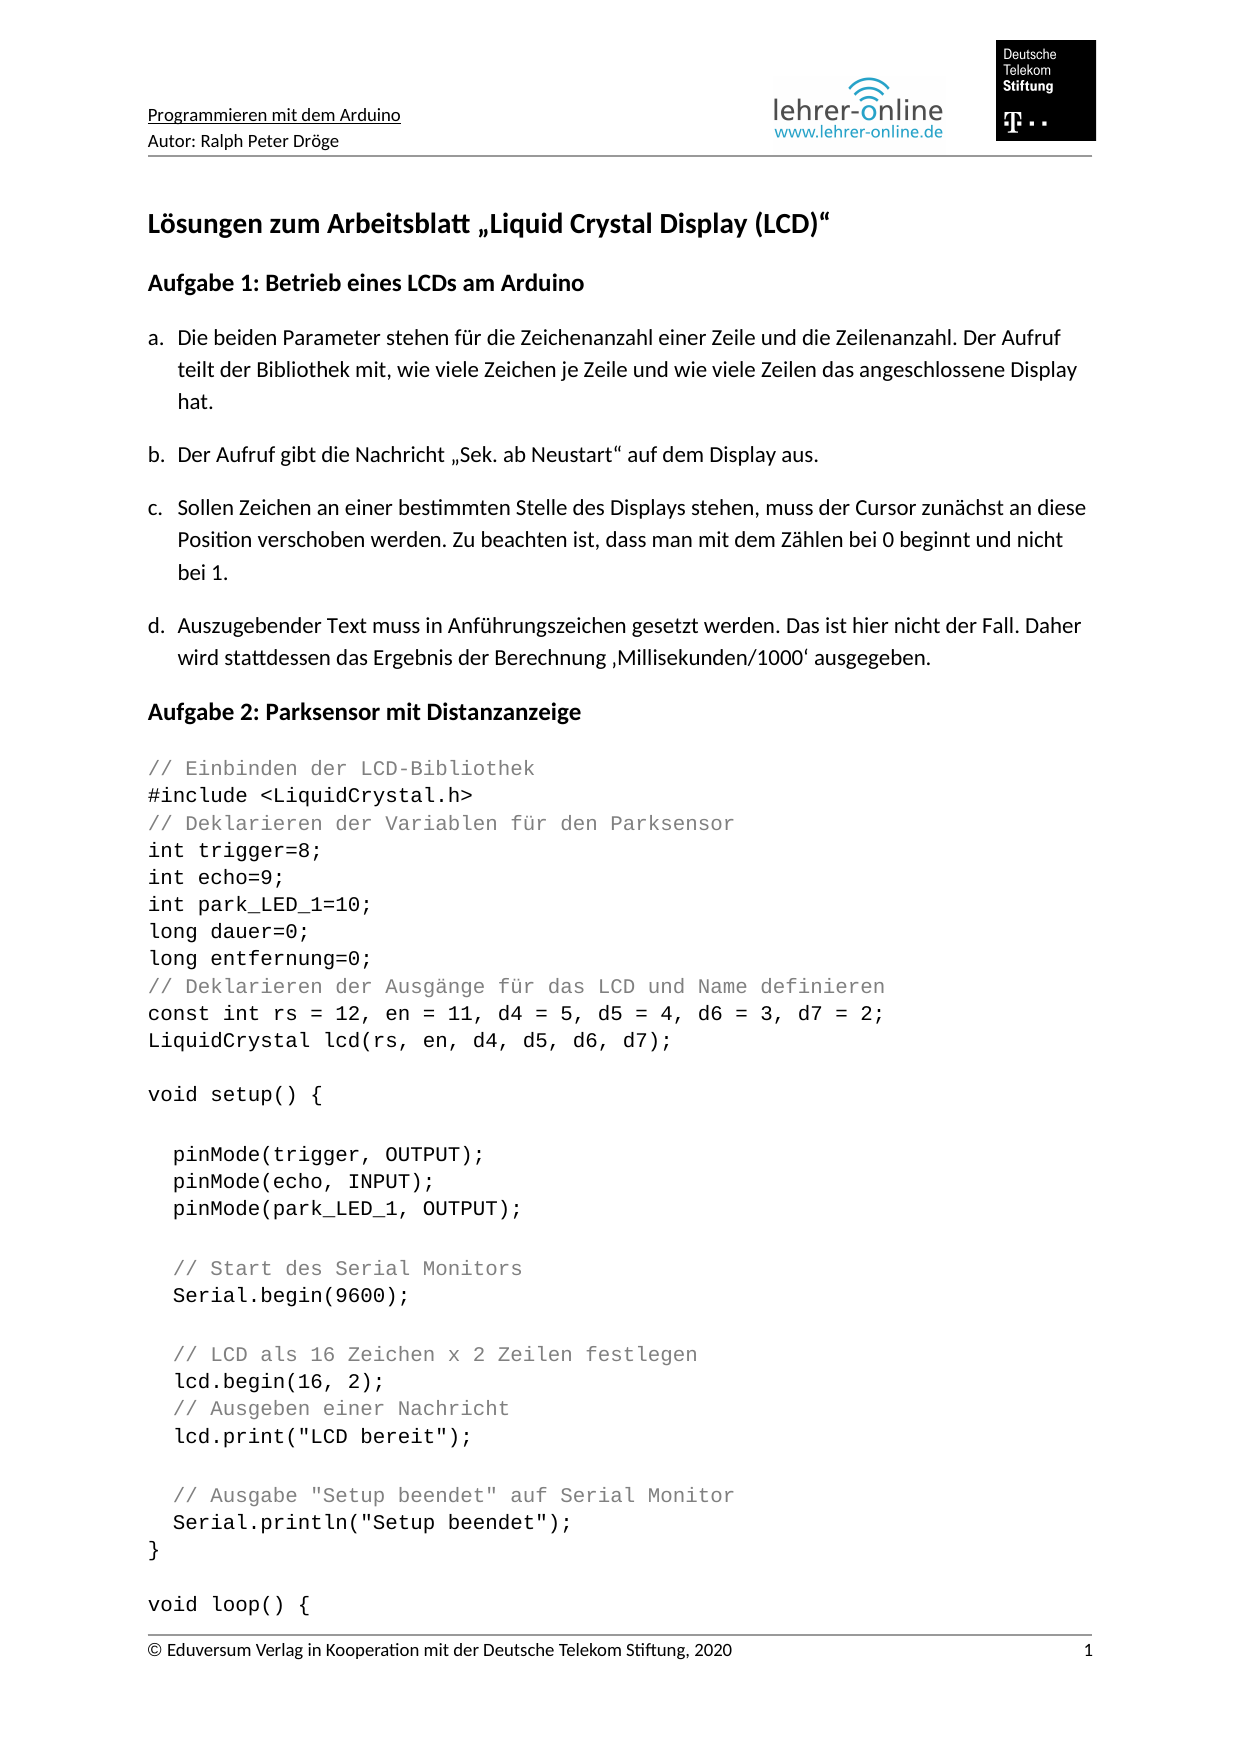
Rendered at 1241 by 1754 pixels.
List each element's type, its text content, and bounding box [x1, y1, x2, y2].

picture [996, 40, 1097, 141]
text // Deklarieren der Ausgänge für das LCD und Name definieren [148, 976, 1092, 999]
text LiquidCrystal lcd(rs, en, d4, d5, d6, d7); [148, 1030, 1092, 1054]
text long dauer=0; [148, 921, 1092, 945]
text Lösungen zum Arbeitsblatt „Liquid Crystal Display (LCD)“ [148, 205, 1092, 241]
text } [148, 1539, 1092, 1563]
text // Start des Serial Monitors [148, 1257, 1092, 1281]
text void loop() { [148, 1594, 1092, 1617]
text d. Auszugebender Text muss in Anführungszeichen gesetzt werden. Das ist hier nicht der Fall. Daher wird stattdessen das Ergebnis der Berechnung ‚Millisekunden/1000‘ ausgegeben. [148, 611, 1092, 671]
text void setup() { [148, 1084, 1092, 1108]
text pinMode(echo, INPUT); [148, 1171, 1092, 1194]
text // Einbinden der LCD-Bibliothek [148, 758, 1092, 782]
text pinMode(trigger, OUTPUT); [148, 1144, 1092, 1167]
text c. Sollen Zeichen an einer bestimmten Stelle des Displays stehen, muss der Cursor zunächst an diese Position verschoben werden. Zu beachten ist, dass man mit dem Zählen bei 0 beginnt und nicht bei 1. [148, 493, 1092, 586]
text lcd.begin(16, 2); [148, 1371, 1092, 1395]
text // Deklarieren der Variablen für den Parksensor [148, 812, 1092, 836]
text const int rs = 12, en = 11, d4 = 5, d5 = 4, d6 = 3, d7 = 2; [148, 1003, 1092, 1026]
text pinMode(park_LED_1, OUTPUT); [148, 1198, 1092, 1222]
text Serial.println("Setup beendet"); [148, 1512, 1092, 1536]
text int trigger=8; [148, 840, 1092, 863]
text Aufgabe 1: Betrieb eines LCDs am Arduino [148, 267, 1092, 298]
picture [772, 76, 946, 155]
text int park_LED_1=10; [148, 894, 1092, 918]
text lcd.print("LCD bereit"); [148, 1426, 1092, 1449]
text Aufgabe 2: Parksensor mit Distanzanzeige [148, 696, 1092, 726]
text // Ausgeben einer Nachricht [148, 1398, 1092, 1422]
text int echo=9; [148, 867, 1092, 891]
text long entfernung=0; [148, 948, 1092, 972]
text a. Die beiden Parameter stehen für die Zeichenanzahl einer Zeile und die Zeilenanzahl. Der Aufruf teilt der Bibliothek mit, wie viele Zeichen je Zeile und wie viele Zeilen das angeschlossene Display hat. [148, 323, 1092, 415]
text // Ausgabe "Setup beendet" auf Serial Monitor [148, 1485, 1092, 1509]
text Serial.begin(9600); [148, 1285, 1092, 1308]
text b. Der Aufruf gibt die Nachricht „Sek. ab Neustart“ auf dem Display aus. [148, 440, 1092, 468]
text // LCD als 16 Zeichen x 2 Zeilen festlegen [148, 1344, 1092, 1368]
text #include <LiquidCrystal.h> [148, 785, 1092, 809]
